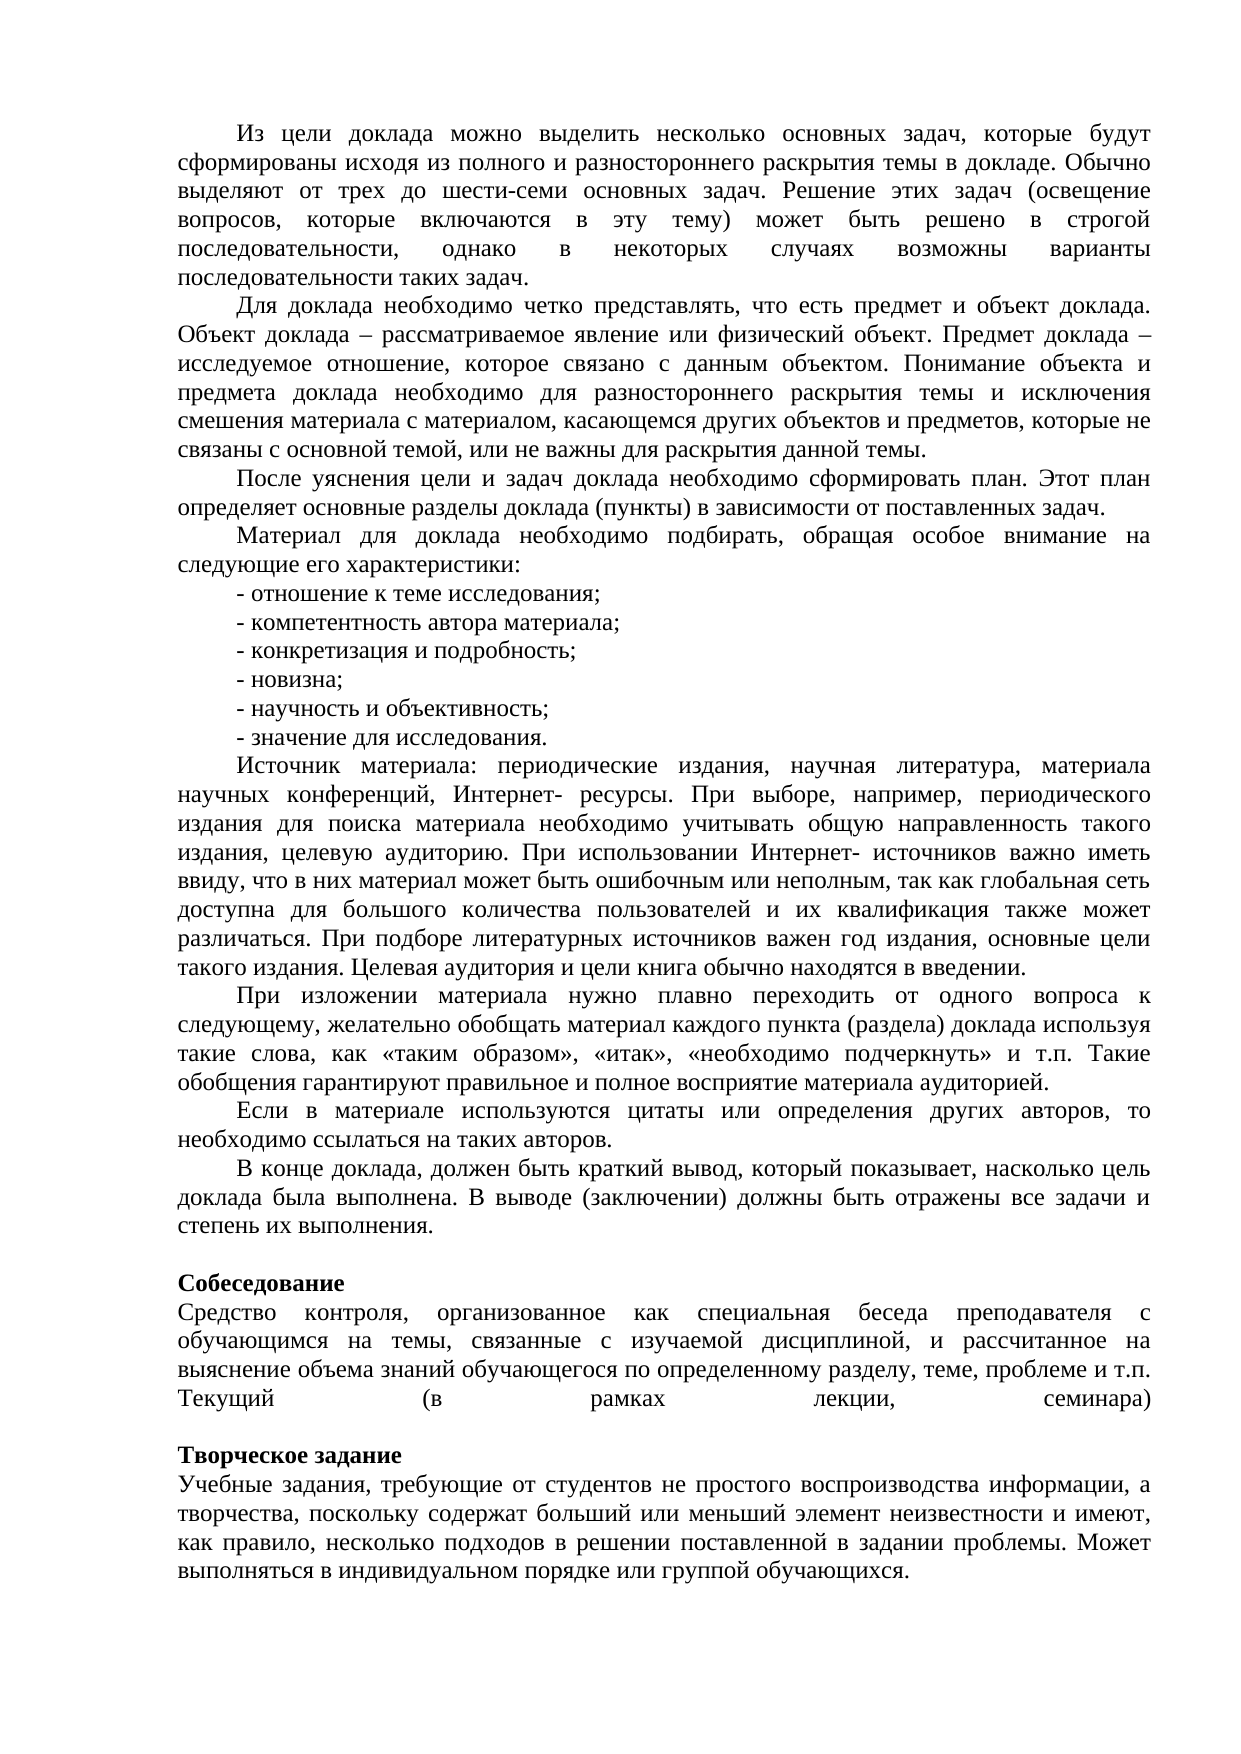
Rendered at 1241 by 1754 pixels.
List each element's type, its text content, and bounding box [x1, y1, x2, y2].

text - конкретизация и подробность; [177, 636, 1152, 664]
text Материал для доклада необходимо подбирать, обращая особое внимание на следующие его характеристики: [177, 521, 1152, 578]
text Если в материале используются цитаты или определения других авторов, то необходимо ссылаться на таких авторов. [177, 1096, 1152, 1153]
text - значение для исследования. [177, 722, 1152, 751]
text - отношение к теме исследования; [177, 578, 1152, 607]
text Для доклада необходимо четко представлять, что есть предмет и объект доклада. Объект доклада – рассматриваемое явление или физический объект. Предмет доклада – исследуемое отношение, которое связано с данным объектом. Понимание объекта и предмета доклада необходимо для разностороннего раскрытия темы и исключения смешения материала с материалом, касающемся других объектов и предметов, которые не связаны с основной темой, или не важны для раскрытия данной темы. [177, 291, 1152, 463]
text Средство контроля, организованное как специальная беседа преподавателя с обучающимся на темы, связанные с изучаемой дисциплиной, и рассчитанное на выяснение объема знаний обучающегося по определенному разделу, теме, проблеме и т.п. Текущий (в рамках лекции, семинара) [177, 1297, 1152, 1441]
text Собеседование [177, 1268, 1152, 1297]
text - научность и объективность; [177, 693, 1152, 722]
text - новизна; [177, 664, 1152, 693]
text При изложении материала нужно плавно переходить от одного вопроса к следующему, желательно обобщать материал каждого пункта (раздела) доклада используя такие слова, как «таким образом», «итак», «необходимо подчеркнуть» и т.п. Такие обобщения гарантируют правильное и полное восприятие материала аудиторией. [177, 981, 1152, 1096]
text После уяснения цели и задач доклада необходимо сформировать план. Этот план определяет основные разделы доклада (пункты) в зависимости от поставленных задач. [177, 463, 1152, 521]
text Из цели доклада можно выделить несколько основных задач, которые будут сформированы исходя из полного и разностороннего раскрытия темы в докладе. Обычно выделяют от трех до шести-семи основных задач. Решение этих задач (освещение вопросов, которые включаются в эту тему) может быть решено в строгой последовательности, однако в некоторых случаях возможны варианты последовательности таких задач. [177, 118, 1152, 291]
text - компетентность автора материала; [177, 607, 1152, 636]
text Учебные задания, требующие от студентов не простого воспроизводства информации, а творчества, поскольку содержат больший или меньший элемент неизвестности и имеют, как правило, несколько подходов в решении поставленной в задании проблемы. Может выполняться в индивидуальном порядке или группой обучающихся. [177, 1469, 1152, 1584]
text В конце доклада, должен быть краткий вывод, который показывает, насколько цель доклада была выполнена. В выводе (заключении) должны быть отражены все задачи и степень их выполнения. [177, 1153, 1152, 1239]
text Творческое задание [177, 1441, 1152, 1469]
text Источник материала: периодические издания, научная литература, материала научных конференций, Интернет- ресурсы. При выборе, например, периодического издания для поиска материала необходимо учитывать общую направленность такого издания, целевую аудиторию. При использовании Интернет- источников важно иметь ввиду, что в них материал может быть ошибочным или неполным, так как глобальная сеть доступна для большого количества пользователей и их квалификация также может различаться. При подборе литературных источников важен год издания, основные цели такого издания. Целевая аудитория и цели книга обычно находятся в введении. [177, 751, 1152, 981]
